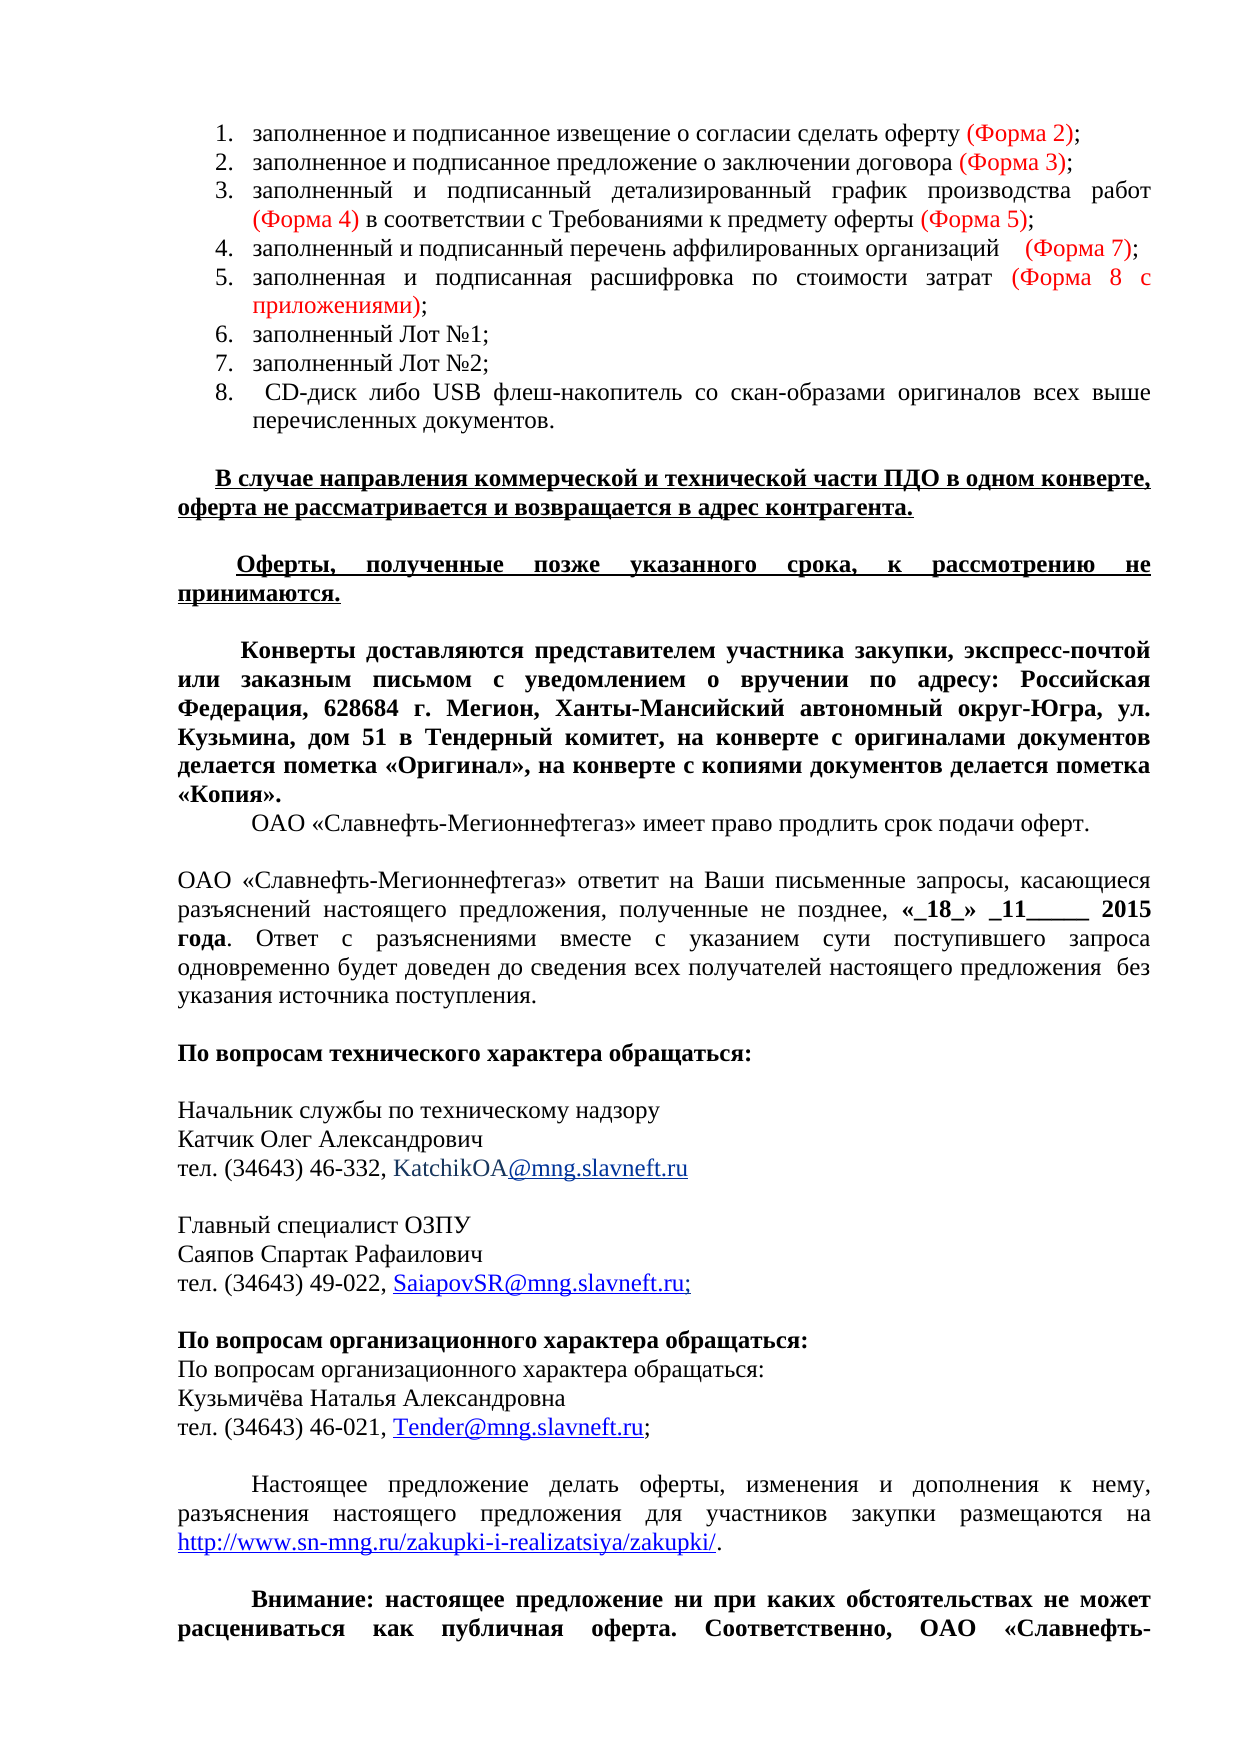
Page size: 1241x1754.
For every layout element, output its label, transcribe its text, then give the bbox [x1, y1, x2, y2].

text Саяпов Спартак Рафаилович [177, 1239, 1152, 1268]
text тел. (34643) 46-021, Tender@mng.slavneft.ru; [177, 1412, 1152, 1441]
list CD-диск либо USB флеш-накопитель со скан-образами оригиналов всех выше перечисленных документов. [215, 377, 1152, 434]
text Главный специалист ОЗПУ [177, 1211, 1152, 1239]
text Начальник службы по техническому надзору [177, 1096, 1152, 1124]
text Конверты доставляются представителем участника закупки, экспресс-почтой или заказным письмом с уведомлением о вручении по адресу: Российская Федерация, 628684 г. Мегион, Ханты-Мансийский автономный округ-Югра, ул. Кузьмина, дом 51 в Тендерный комитет, на конверте с оригиналами документов делается пометка «Оригинал», на конверте с копиями документов делается пометка «Копия». [177, 636, 1152, 808]
text тел. (34643) 49-022, SaiapovSR@mng.slavneft.ru; [177, 1268, 1152, 1297]
list заполненный Лот №1; [215, 319, 1152, 348]
text Настоящее предложение делать оферты, изменения и дополнения к нему, разъяснения настоящего предложения для участников закупки размещаются на http://www.sn-mng.ru/zakupki-i-realizatsiya/zakupki/. [177, 1469, 1152, 1556]
text Кузьмичёва Наталья Александровна [177, 1383, 1152, 1412]
list заполненный Лот №2; [215, 348, 1152, 377]
text По вопросам технического характера обращаться: [177, 1038, 1152, 1067]
text В случае направления коммерческой и технической части ПДО в одном конверте, оферта не рассматривается и возвращается в адрес контрагента. [177, 463, 1152, 521]
text тел. (34643) 46-332, KatchikOA@mng.slavneft.ru [177, 1153, 1152, 1182]
list заполненное и подписанное извещение о согласии сделать оферту (Форма 2); [215, 118, 1152, 147]
text Оферты, полученные позже указанного срока, к рассмотрению не принимаются. [177, 549, 1152, 607]
text ОАО «Славнефть-Мегионнефтегаз» ответит на Ваши письменные запросы, касающиеся разъяснений настоящего предложения, полученные не позднее, «_18_» _11_____ 2015 года. Ответ с разъяснениями вместе с указанием сути поступившего запроса одновременно будет доведен до сведения всех получателей настоящего предложения без указания источника поступления. [177, 866, 1152, 1009]
text По вопросам организационного характера обращаться: [177, 1326, 1152, 1354]
list заполненный и подписанный перечень аффилированных организаций (Форма 7); [215, 233, 1152, 262]
text Катчик Олег Александрович [177, 1124, 1152, 1153]
text ОАО «Славнефть-Мегионнефтегаз» имеет право продлить срок подачи оферт. [177, 808, 1152, 837]
text По вопросам организационного характера обращаться: [177, 1354, 1152, 1383]
list заполненное и подписанное предложение о заключении договора (Форма 3); [215, 147, 1152, 176]
list заполненная и подписанная расшифровка по стоимости затрат (Форма 8 с приложениями); [215, 262, 1152, 319]
list заполненный и подписанный детализированный график производства работ (Форма 4) в соответствии с Требованиями к предмету оферты (Форма 5); [215, 176, 1152, 233]
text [177, 1584, 1152, 1642]
